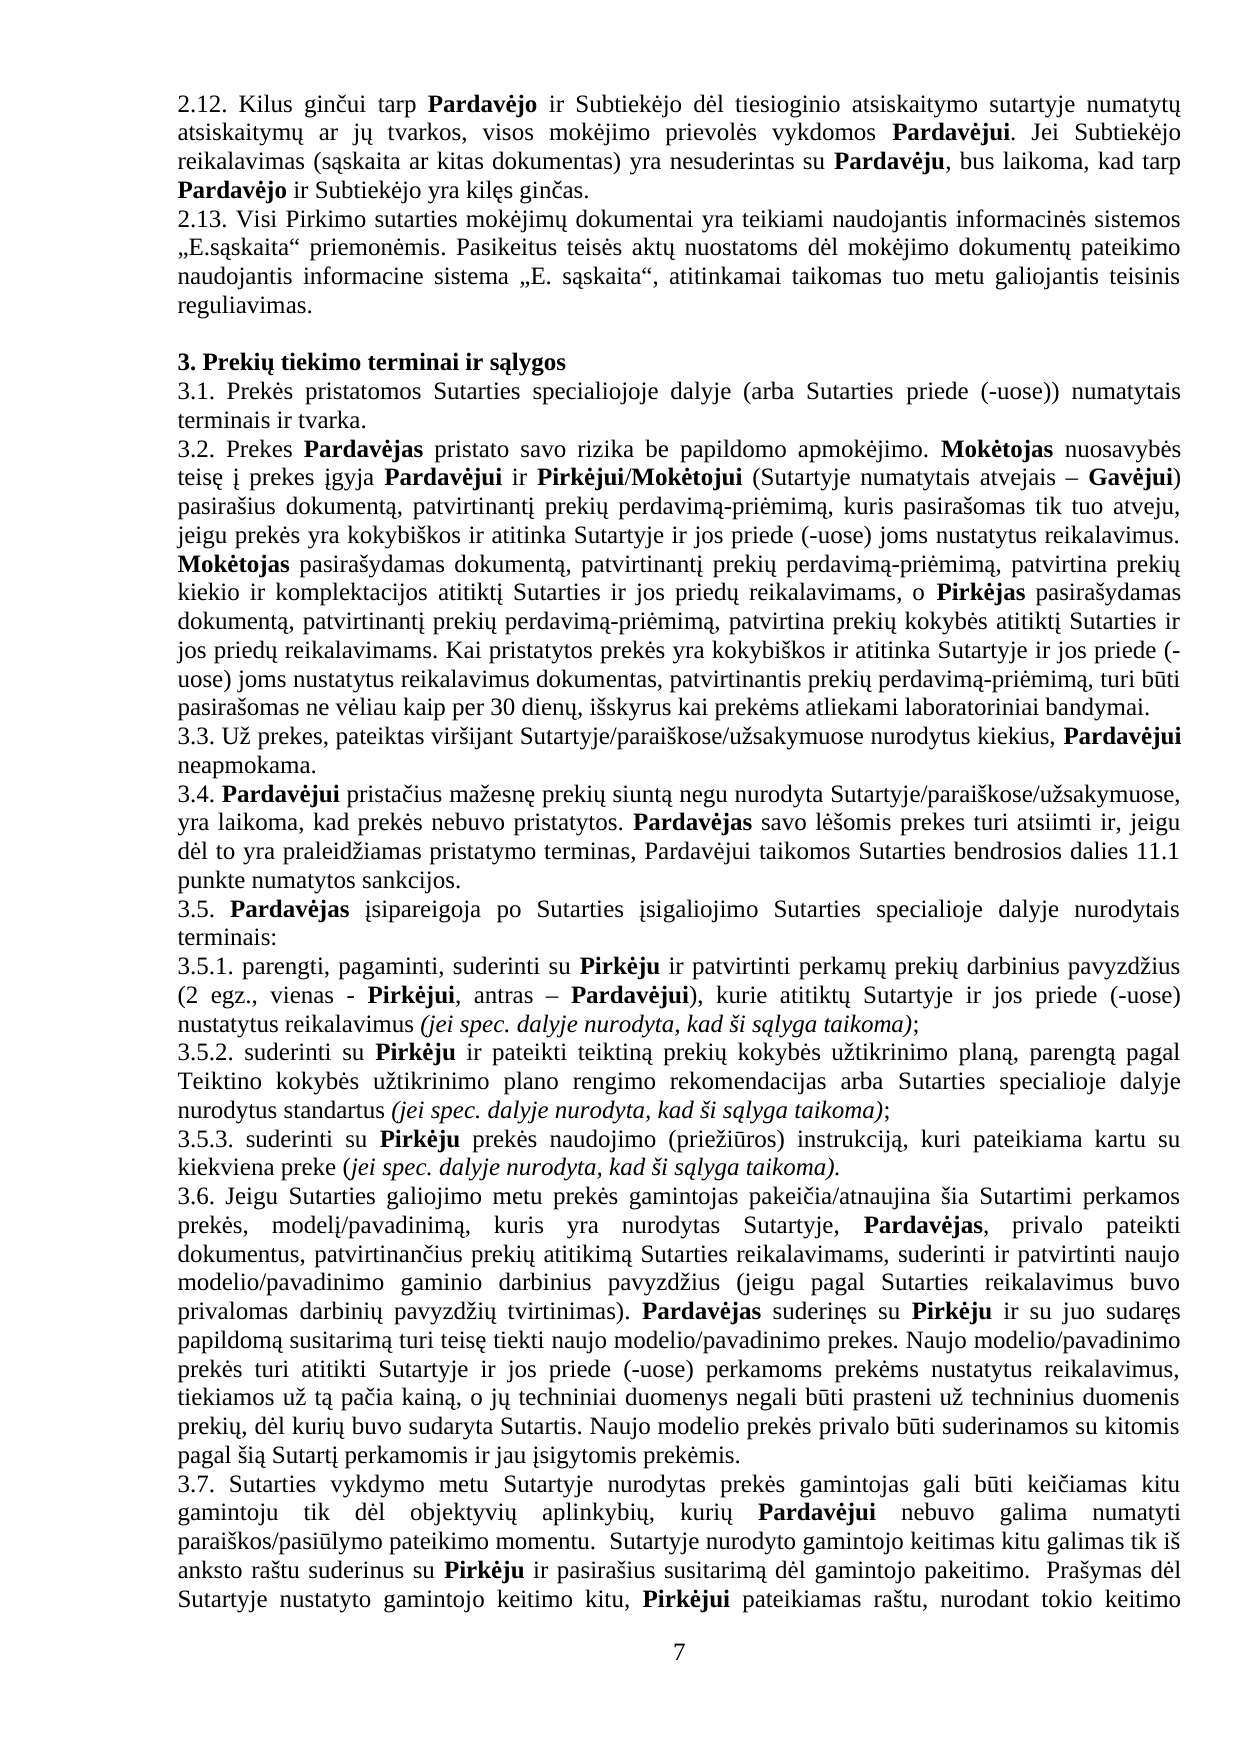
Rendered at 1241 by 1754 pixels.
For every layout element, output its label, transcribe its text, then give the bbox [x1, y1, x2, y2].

text 2.12. Kilus ginčui tarp Pardavėjo ir Subtiekėjo dėl tiesioginio atsiskaitymo sutartyje numatytų atsiskaitymų ar jų tvarkos, visos mokėjimo prievolės vykdomos Pardavėjui. Jei Subtiekėjo reikalavimas (sąskaita ar kitas dokumentas) yra nesuderintas su Pardavėju, bus laikoma, kad tarp Pardavėjo ir Subtiekėjo yra kilęs ginčas. [177, 89, 1181, 204]
text 3.5.2. suderinti su Pirkėju ir pateikti teiktiną prekių kokybės užtikrinimo planą, parengtą pagal Teiktino kokybės užtikrinimo plano rengimo rekomendacijas arba Sutarties specialioje dalyje nurodytus standartus (jei spec. dalyje nurodyta, kad ši sąlyga taikoma); [177, 1037, 1181, 1124]
text 3. Prekių tiekimo terminai ir sąlygos [177, 347, 1181, 376]
text 3.5.1. parengti, pagaminti, suderinti su Pirkėju ir patvirtinti perkamų prekių darbinius pavyzdžius (2 egz., vienas - Pirkėjui, antras – Pardavėjui), kurie atitiktų Sutartyje ir jos priede (-uose) nustatytus reikalavimus (jei spec. dalyje nurodyta, kad ši sąlyga taikoma); [177, 951, 1181, 1037]
text 3.6. Jeigu Sutarties galiojimo metu prekės gamintojas pakeičia/atnaujina šia Sutartimi perkamos prekės, modelį/pavadinimą, kuris yra nurodytas Sutartyje, Pardavėjas, privalo pateikti dokumentus, patvirtinančius prekių atitikimą Sutarties reikalavimams, suderinti ir patvirtinti naujo modelio/pavadinimo gaminio darbinius pavyzdžius (jeigu pagal Sutarties reikalavimus buvo privalomas darbinių pavyzdžių tvirtinimas). Pardavėjas suderinęs su Pirkėju ir su juo sudaręs papildomą susitarimą turi teisę tiekti naujo modelio/pavadinimo prekes. Naujo modelio/pavadinimo prekės turi atitikti Sutartyje ir jos priede (-uose) perkamoms prekėms nustatytus reikalavimus, tiekiamos už tą pačia kainą, o jų techniniai duomenys negali būti prasteni už techninius duomenis prekių, dėl kurių buvo sudaryta Sutartis. Naujo modelio prekės privalo būti suderinamos su kitomis pagal šią Sutartį perkamomis ir jau įsigytomis prekėmis. [177, 1181, 1181, 1469]
text 3.1. Prekės pristatomos Sutarties specialiojoje dalyje (arba Sutarties priede (-uose)) numatytais terminais ir tvarka. [177, 376, 1181, 434]
text 3.3. Už prekes, pateiktas viršijant Sutartyje/paraiškose/užsakymuose nurodytus kiekius, Pardavėjui neapmokama. [177, 721, 1181, 779]
text 3.5. Pardavėjas įsipareigoja po Sutarties įsigaliojimo Sutarties specialioje dalyje nurodytais terminais: [177, 894, 1181, 951]
text 2.13. Visi Pirkimo sutarties mokėjimų dokumentai yra teikiami naudojantis informacinės sistemos „E.sąskaita“ priemonėmis. Pasikeitus teisės aktų nuostatoms dėl mokėjimo dokumentų pateikimo naudojantis informacine sistema „E. sąskaita“, atitinkamai taikomas tuo metu galiojantis teisinis reguliavimas. [177, 204, 1181, 319]
text 3.4. Pardavėjui pristačius mažesnę prekių siuntą negu nurodyta Sutartyje/paraiškose/užsakymuose, yra laikoma, kad prekės nebuvo pristatytos. Pardavėjas savo lėšomis prekes turi atsiimti ir, jeigu dėl to yra praleidžiamas pristatymo terminas, Pardavėjui taikomos Sutarties bendrosios dalies 11.1 punkte numatytos sankcijos. [177, 779, 1181, 894]
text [177, 1469, 1181, 1612]
text 3.5.3. suderinti su Pirkėju prekės naudojimo (priežiūros) instrukciją, kuri pateikiama kartu su kiekviena preke (jei spec. dalyje nurodyta, kad ši sąlyga taikoma). [177, 1124, 1181, 1181]
text 3.2. Prekes Pardavėjas pristato savo rizika be papildomo apmokėjimo. Mokėtojas nuosavybės teisę į prekes įgyja Pardavėjui ir Pirkėjui/Mokėtojui (Sutartyje numatytais atvejais – Gavėjui) pasirašius dokumentą, patvirtinantį prekių perdavimą-priėmimą, kuris pasirašomas tik tuo atveju, jeigu prekės yra kokybiškos ir atitinka Sutartyje ir jos priede (-uose) joms nustatytus reikalavimus. Mokėtojas pasirašydamas dokumentą, patvirtinantį prekių perdavimą-priėmimą, patvirtina prekių kiekio ir komplektacijos atitiktį Sutarties ir jos priedų reikalavimams, o Pirkėjas pasirašydamas dokumentą, patvirtinantį prekių perdavimą-priėmimą, patvirtina prekių kokybės atitiktį Sutarties ir jos priedų reikalavimams. Kai pristatytos prekės yra kokybiškos ir atitinka Sutartyje ir jos priede (-uose) joms nustatytus reikalavimus dokumentas, patvirtinantis prekių perdavimą-priėmimą, turi būti pasirašomas ne vėliau kaip per 30 dienų, išskyrus kai prekėms atliekami laboratoriniai bandymai. [177, 434, 1181, 721]
